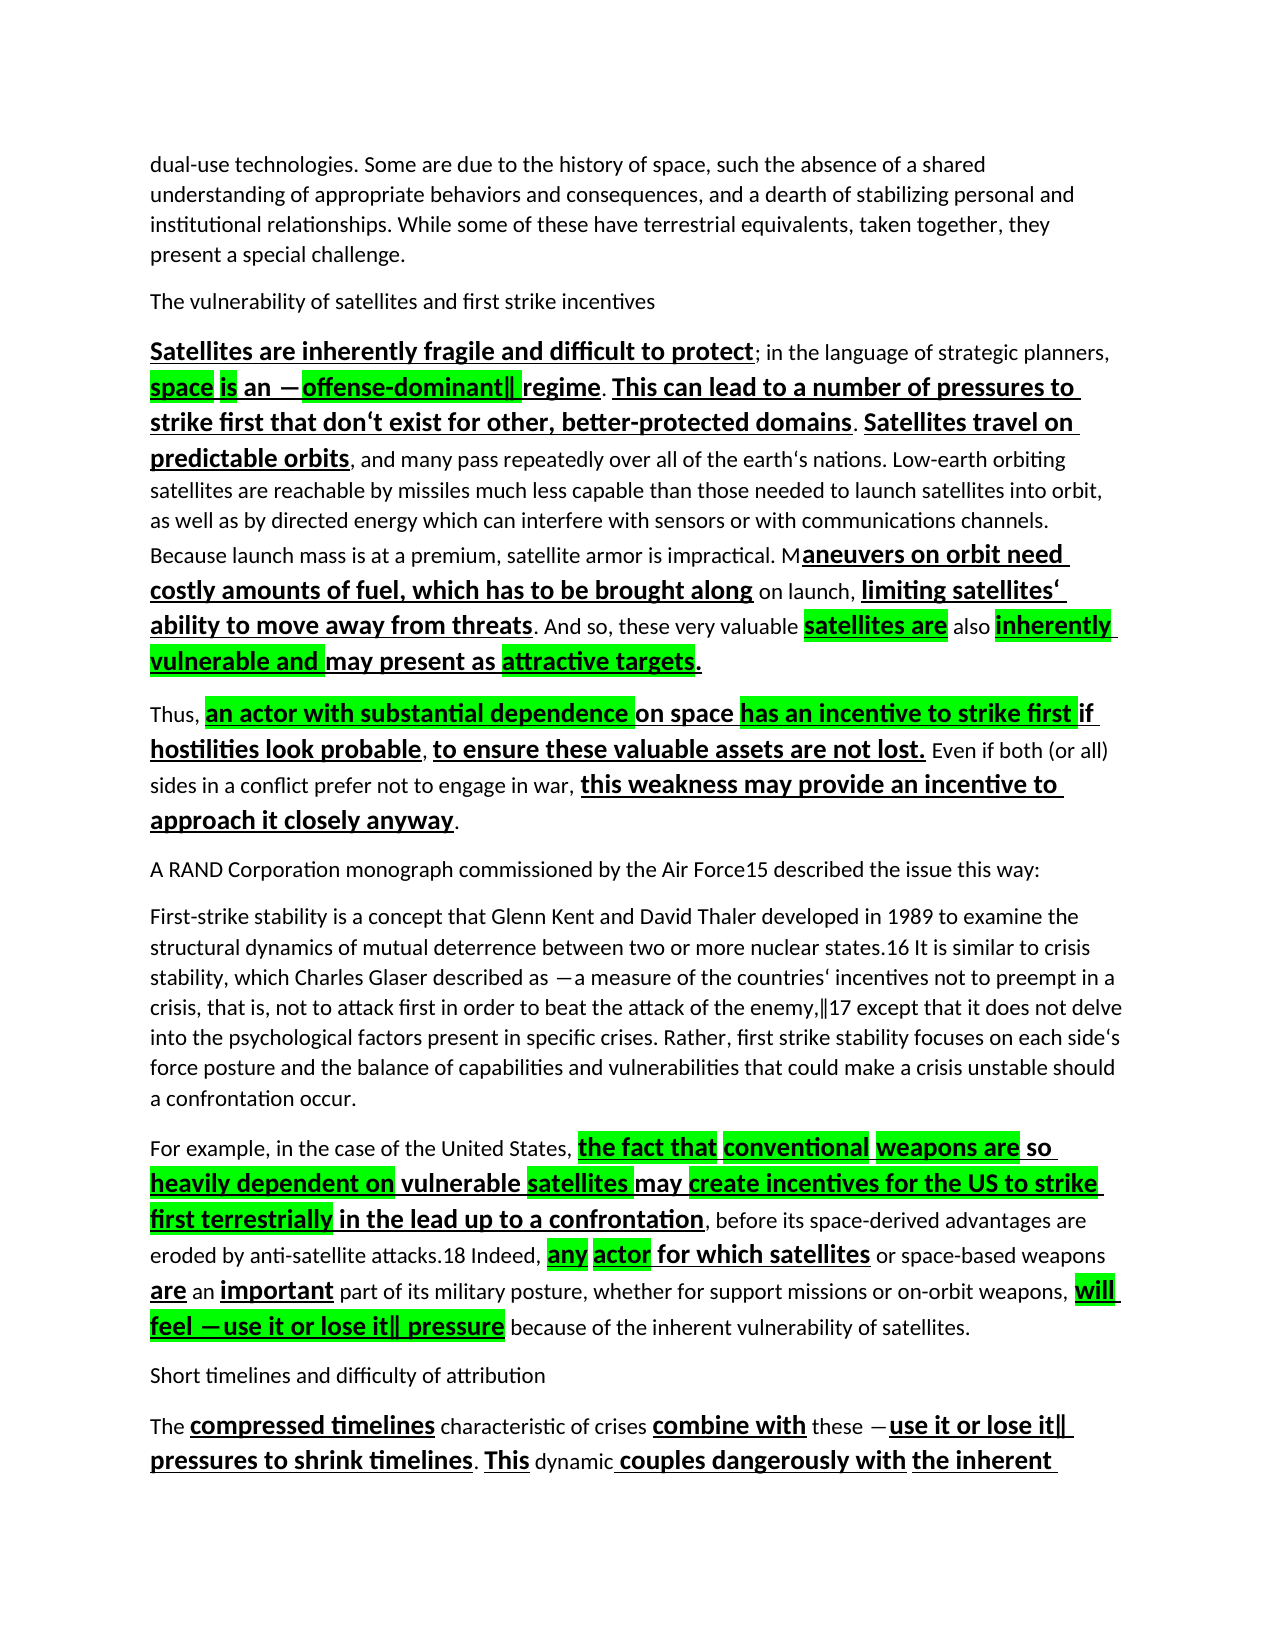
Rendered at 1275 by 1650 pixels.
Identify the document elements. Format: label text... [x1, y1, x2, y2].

text First-strike stability is a concept that Glenn Kent and David Thaler developed in 1989 to examine the structural dynamics of mutual deterrence between two or more nuclear states.16 It is similar to crisis stability, which Charles Glaser described as ―a measure of the countries‘ incentives not to preempt in a crisis, that is, not to attack first in order to beat the attack of the enemy,‖17 except that it does not delve into the psychological factors present in specific crises. Rather, first strike stability focuses on each side‘s force posture and the balance of capabilities and vulnerabilities that could make a crisis unstable should a confrontation occur. [150, 902, 1125, 1112]
text For example, in the case of the United States, the fact that conventional weapons are so heavily dependent on vulnerable satellites may create incentives for the US to strike first terrestrially in the lead up to a confrontation, before its space-derived advantages are eroded by anti-satellite attacks.18 Indeed, any actor for which satellites or space-based weapons are an important part of its military posture, whether for support missions or on-orbit weapons, will feel ―use it or lose it‖ pressure because of the inherent vulnerability of satellites. [150, 1131, 1125, 1342]
text The vulnerability of satellites and first strike incentives [150, 287, 1125, 316]
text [150, 1408, 1125, 1477]
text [150, 150, 1125, 269]
text A RAND Corporation monograph commissioned by the Air Force15 described the issue this way: [150, 856, 1125, 884]
text Short timelines and difficulty of attribution [150, 1361, 1125, 1389]
text Thus, an actor with substantial dependence on space has an incentive to strike first if hostilities look probable, to ensure these valuable assets are not lost. Even if both (or all) sides in a conflict prefer not to engage in war, this weakness may provide an incentive to approach it closely anyway. [150, 696, 1125, 836]
text Satellites are inherently fragile and difficult to protect; in the language of strategic planners, space is an ―offense-dominant‖ regime. This can lead to a number of pressures to strike first that don‘t exist for other, better-protected domains. Satellites travel on predictable orbits, and many pass repeatedly over all of the earth‘s nations. Low-earth orbiting satellites are reachable by missiles much less capable than those needed to launch satellites into orbit, as well as by directed energy which can interfere with sensors or with communications channels. Because launch mass is at a premium, satellite armor is impractical. Maneuvers on orbit need costly amounts of fuel, which has to be brought along on launch, limiting satellites‘ ability to move away from threats. And so, these very valuable satellites are also inherently vulnerable and may present as attractive targets. [150, 334, 1125, 677]
